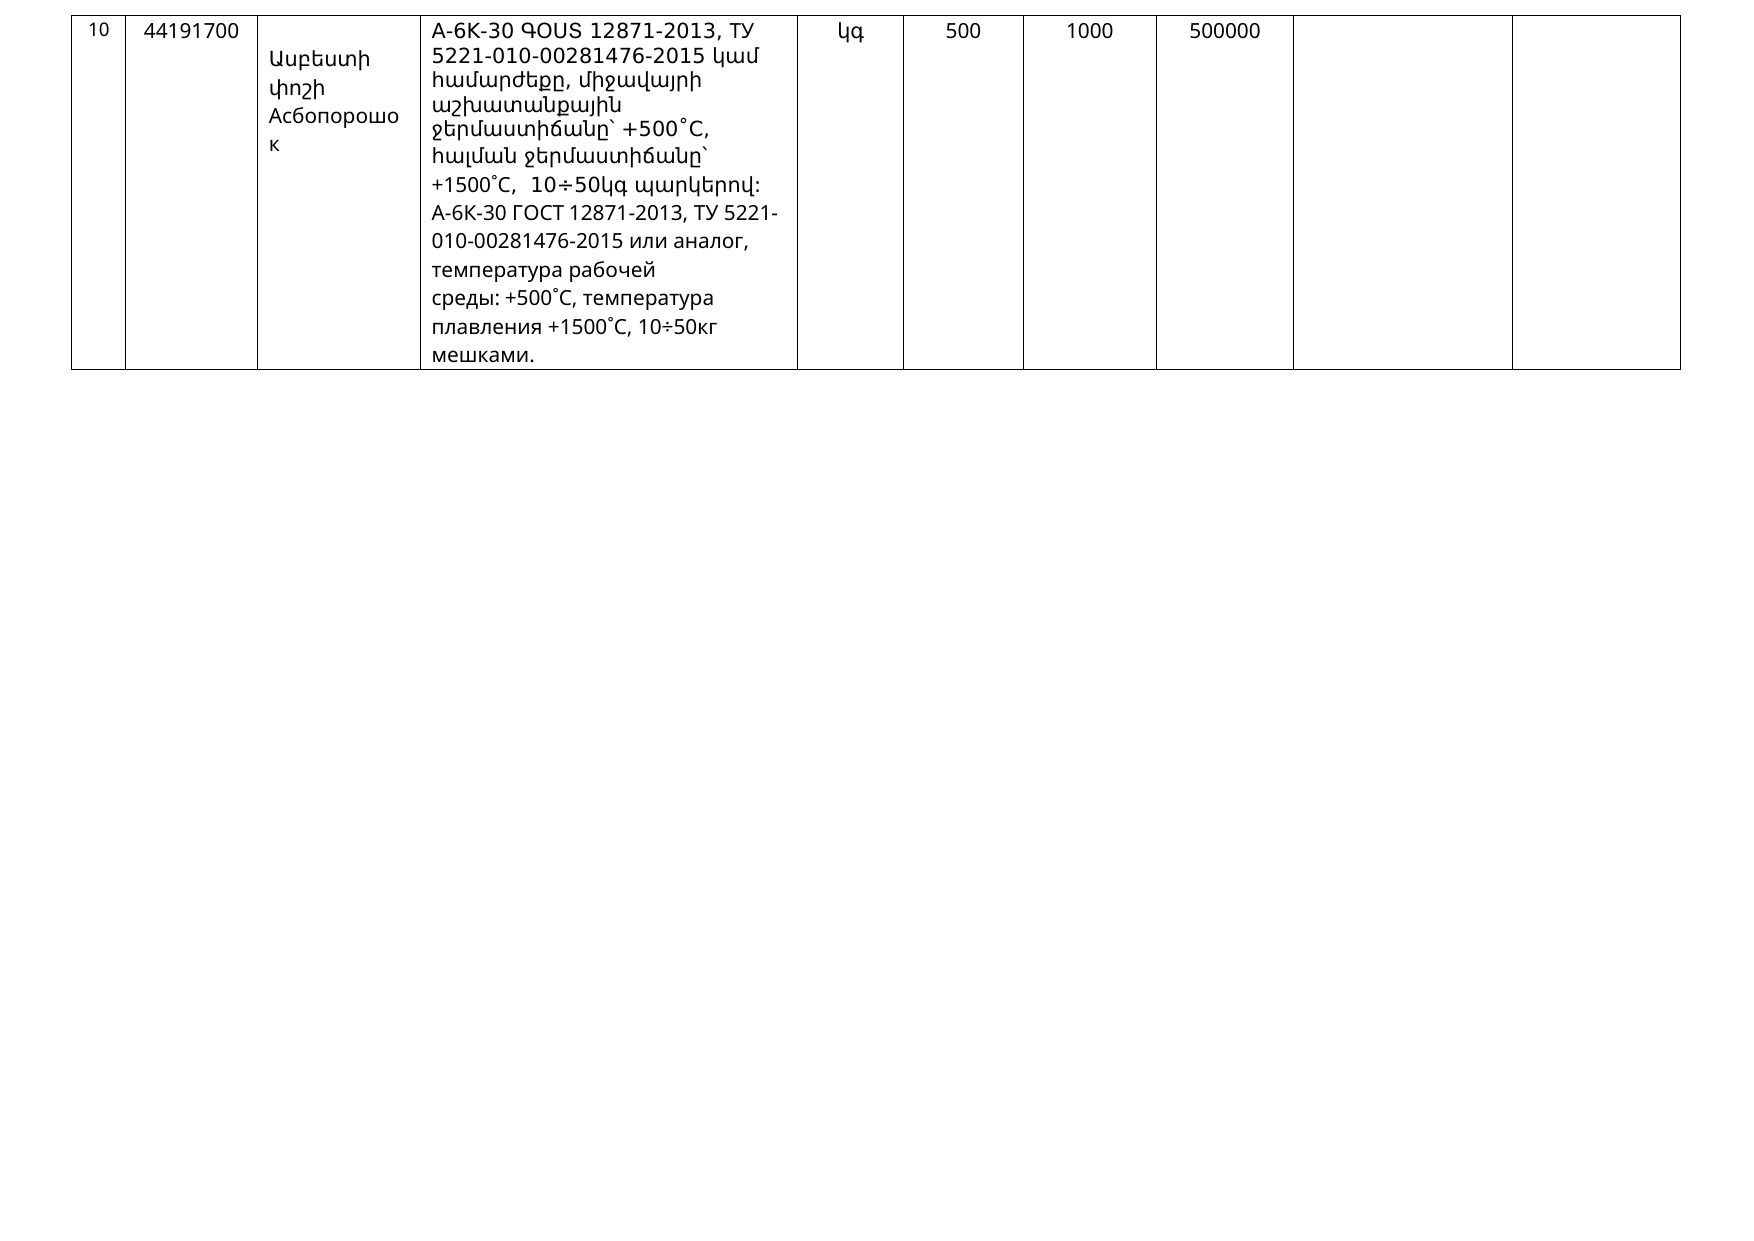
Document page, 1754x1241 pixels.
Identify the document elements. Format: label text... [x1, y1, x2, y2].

table_cell Ասբեստի փոշի Асбопорошок [258, 16, 420, 369]
table_cell 500 [904, 16, 1023, 369]
table_cell 44191700 [126, 16, 257, 369]
table_cell 500000 [1157, 16, 1293, 369]
table_cell 1000 [1024, 16, 1156, 369]
table_cell A-6K-30 ԳՕՍՏ 12871-2013, ТУ 5221-010-00281476-2015 կամ համարժեքը, միջավայրի աշխատանքային ջերմաստիճանը՝ +500˚C, հալման ջերմաստիճանը՝ +1500˚C, 10÷50կգ պարկերով: А-6К-30 ГОСТ 12871-2013, ТУ 5221-010-00281476-2015 или аналог, температура рабочей среды: +500˚C, температура плавления +1500˚C, 10÷50кг мешками. [421, 16, 797, 369]
table_cell կգ [798, 16, 903, 369]
table_cell 10 [72, 16, 125, 369]
